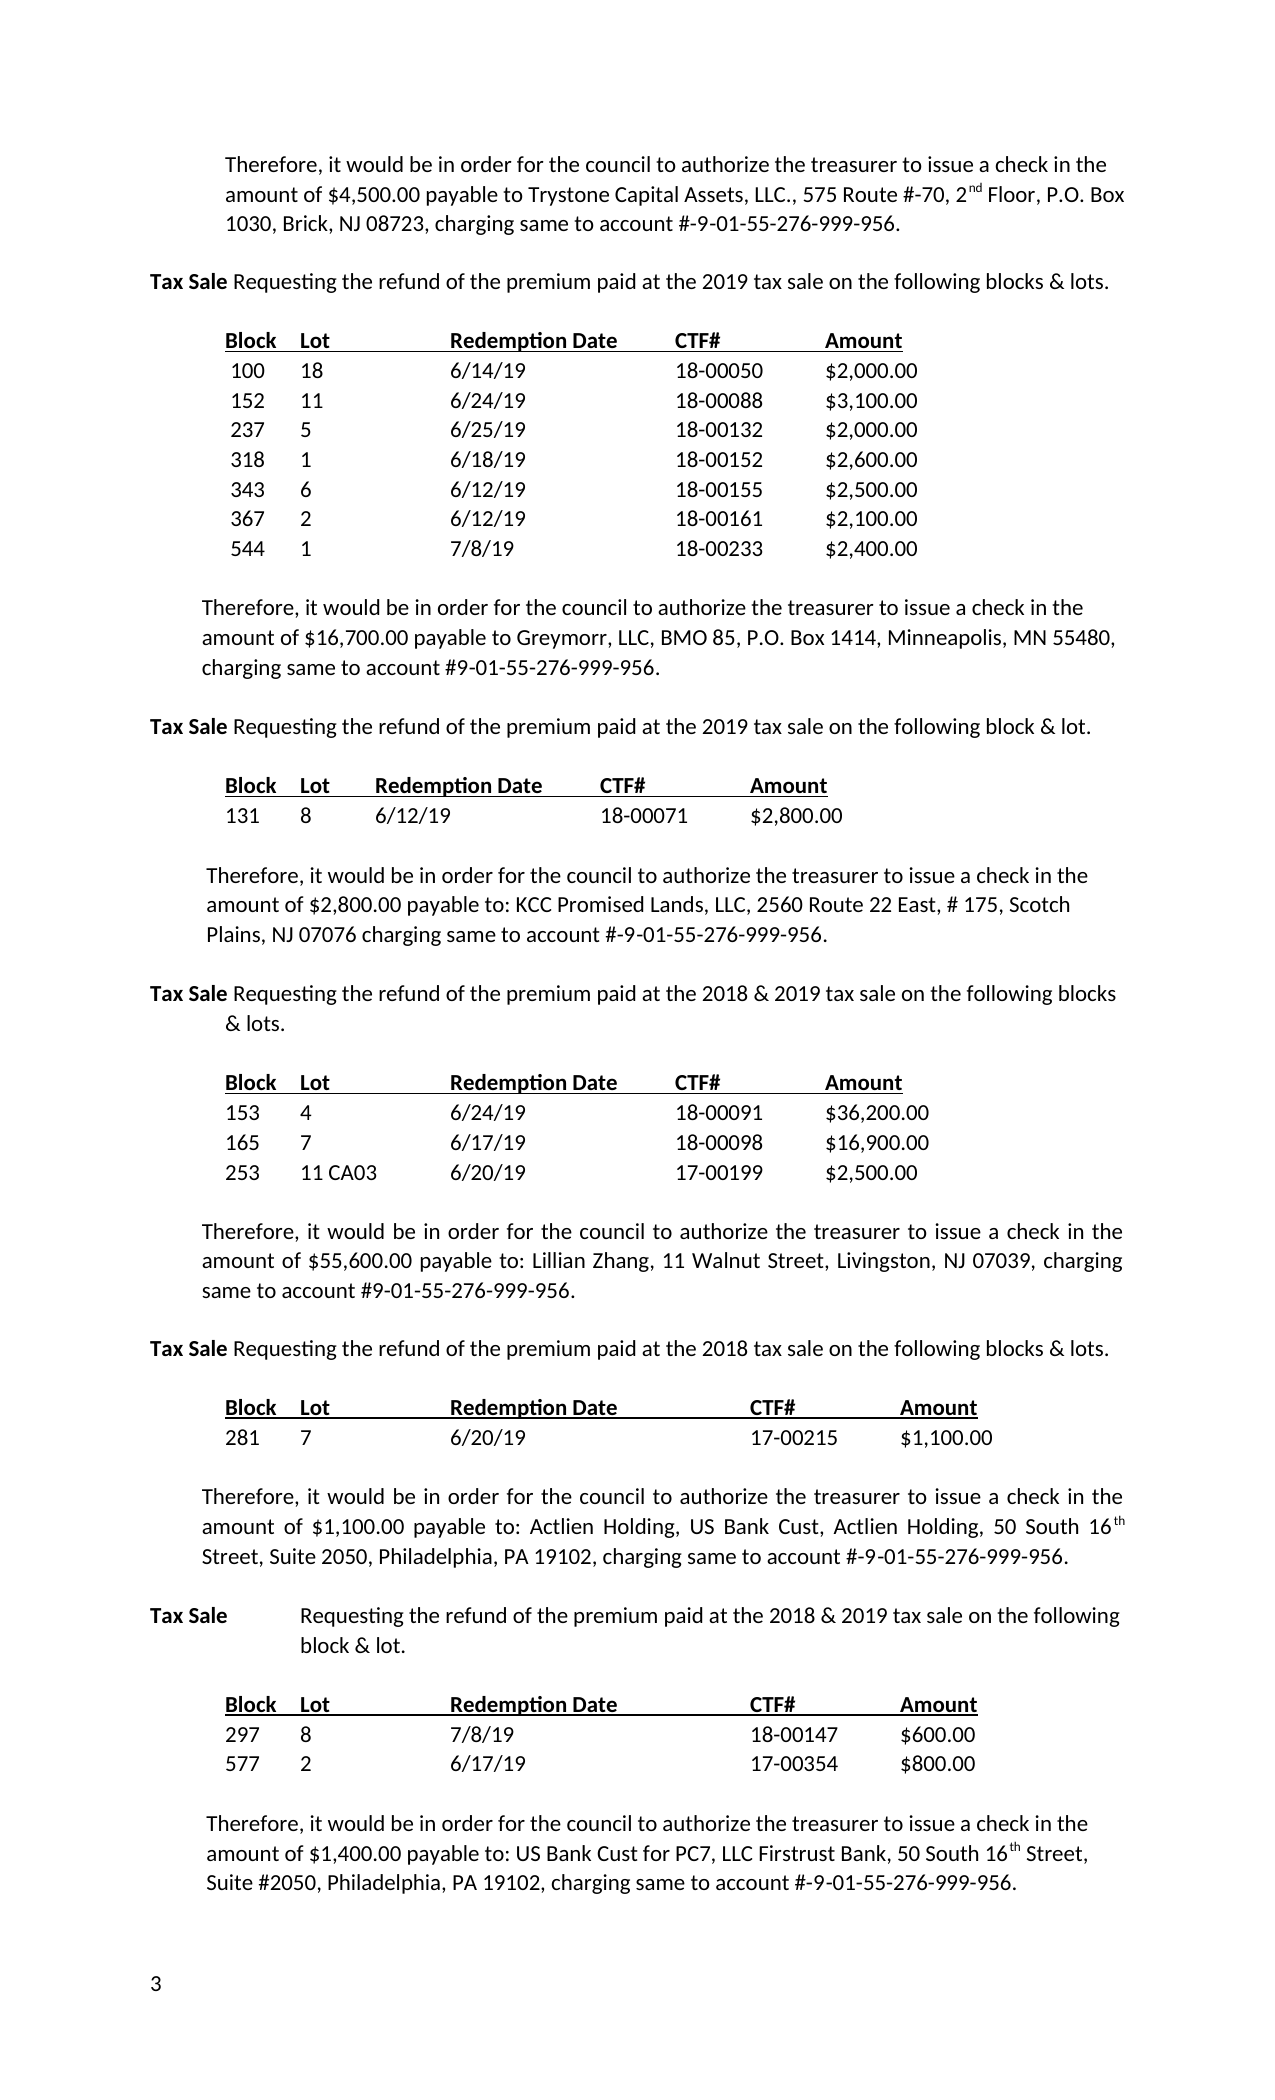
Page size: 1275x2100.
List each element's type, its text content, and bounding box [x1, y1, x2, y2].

text Block Lot Redemption Date CTF# Amount [225, 1690, 1125, 1718]
text 343 6 6/12/19 18-00155 $2,500.00 [225, 475, 1125, 503]
text 237 5 6/25/19 18-00132 $2,000.00 [225, 415, 1125, 443]
text 153 4 6/24/19 18-00091 $36,200.00 [150, 1098, 1125, 1126]
text 297 8 7/8/19 18-00147 $600.00 [150, 1720, 1125, 1748]
text 253 11 CA03 6/20/19 17-00199 $2,500.00 [150, 1158, 1125, 1186]
text Therefore, it would be in order for the council to authorize the treasurer to issue a check in the amount of $55,600.00 payable to: Lillian Zhang, 11 Walnut Street, Livingston, NJ 07039, charging same to account #9-01-55-276-999-956. [202, 1217, 1125, 1304]
text 100 18 6/14/19 18-00050 $2,000.00 [150, 356, 1125, 384]
text Therefore, it would be in order for the council to authorize the treasurer to issue a check in the amount of $4,500.00 payable to Trystone Capital Assets, LLC., 575 Route #-70, 2nd Floor, P.O. Box 1030, Brick, NJ 08723, charging same to account #-9-01-55-276-999-956. [225, 150, 1125, 237]
text Tax Sale Requesting the refund of the premium paid at the 2019 tax sale on the following block & lot. [150, 712, 1125, 740]
text 152 11 6/24/19 18-00088 $3,100.00 [150, 386, 1125, 414]
text Block Lot Redemption Date CTF# Amount [225, 1393, 1125, 1421]
text 131 8 6/12/19 18-00071 $2,800.00 [150, 801, 1125, 829]
text Tax Sale Requesting the refund of the premium paid at the 2019 tax sale on the following blocks & lots. [150, 267, 1125, 295]
text Tax Sale Requesting the refund of the premium paid at the 2018 & 2019 tax sale on the following blocks [150, 979, 1125, 1007]
text Block Lot Redemption Date CTF# Amount [150, 326, 1125, 354]
text 367 2 6/12/19 18-00161 $2,100.00 [225, 504, 1125, 532]
text Therefore, it would be in order for the council to authorize the treasurer to issue a check in the amount of $2,800.00 payable to: KCC Promised Lands, LLC, 2560 Route 22 East, # 175, Scotch Plains, NJ 07076 charging same to account #-9-01-55-276-999-956. [206, 861, 1125, 948]
text Therefore, it would be in order for the council to authorize the treasurer to issue a check in the amount of $1,400.00 payable to: US Bank Cust for PC7, LLC Firstrust Bank, 50 South 16th Street, Suite #2050, Philadelphia, PA 19102, charging same to account #-9-01-55-276-999-956. [206, 1809, 1125, 1896]
text 165 7 6/17/19 18-00098 $16,900.00 [150, 1128, 1125, 1156]
text Block Lot Redemption Date CTF# Amount [150, 1068, 1125, 1097]
text Tax Sale Requesting the refund of the premium paid at the 2018 & 2019 tax sale on the following block & lot. [150, 1601, 1125, 1659]
text & lots. [150, 1009, 1125, 1037]
text Therefore, it would be in order for the council to authorize the treasurer to issue a check in the amount of $1,100.00 payable to: Actlien Holding, US Bank Cust, Actlien Holding, 50 South 16th Street, Suite 2050, Philadelphia, PA 19102, charging same to account #-9-01-55-276-999-956. [202, 1482, 1125, 1570]
text Therefore, it would be in order for the council to authorize the treasurer to issue a check in the amount of $16,700.00 payable to Greymorr, LLC, BMO 85, P.O. Box 1414, Minneapolis, MN 55480, charging same to account #9-01-55-276-999-956. [202, 593, 1125, 681]
text 544 1 7/8/19 18-00233 $2,400.00 [225, 534, 1125, 562]
text Tax Sale Requesting the refund of the premium paid at the 2018 tax sale on the following blocks & lots. [150, 1334, 1125, 1362]
text Block Lot Redemption Date CTF# Amount [225, 772, 1125, 800]
text 281 7 6/20/19 17-00215 $1,100.00 [150, 1423, 1125, 1451]
text 318 1 6/18/19 18-00152 $2,600.00 [225, 445, 1125, 473]
text 577 2 6/17/19 17-00354 $800.00 [150, 1749, 1125, 1778]
